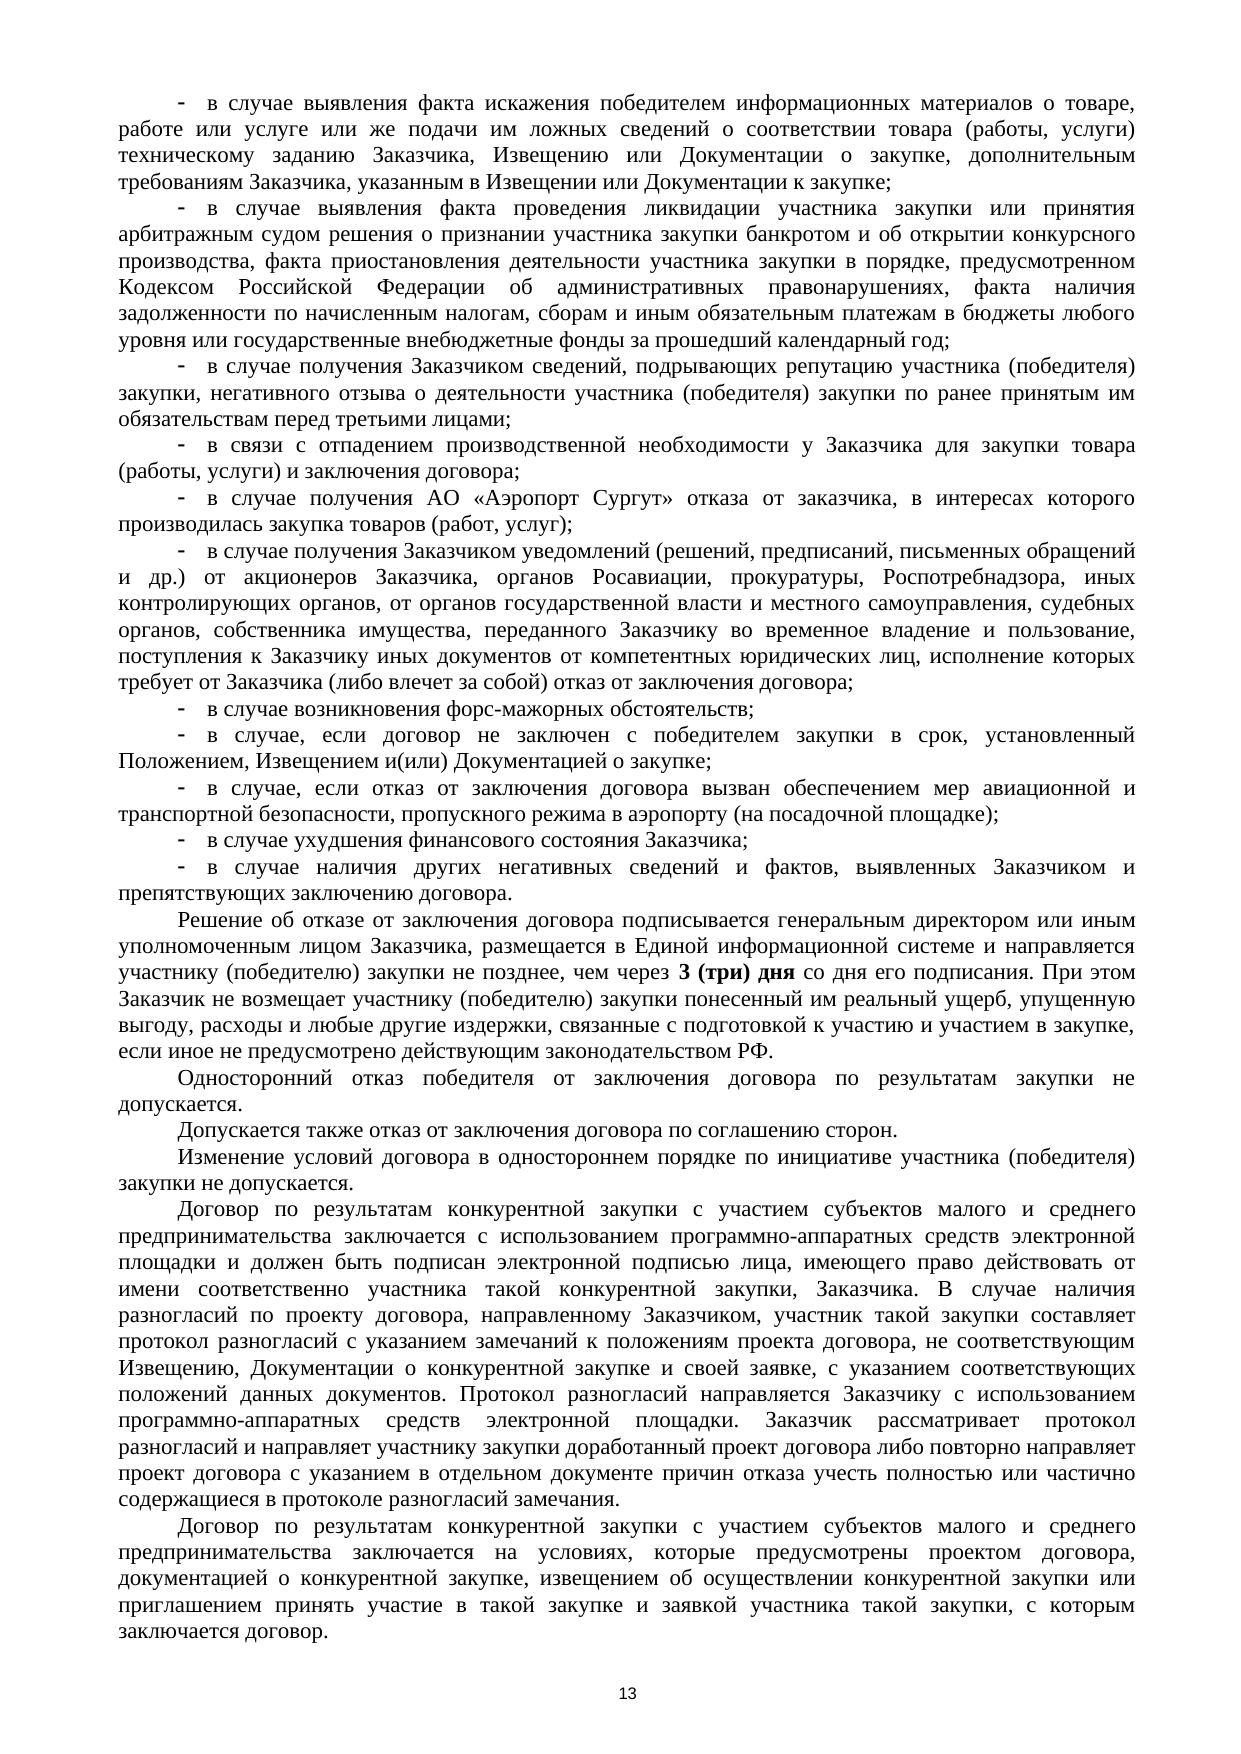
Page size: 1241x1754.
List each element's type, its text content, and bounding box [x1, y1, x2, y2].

text Договор по результатам конкурентной закупки с участием субъектов малого и среднего предпринимательства заключается на условиях, которые предусмотрены проектом договора, документацией о конкурентной закупке, извещением об осуществлении конкурентной закупки или приглашением принять участие в такой закупке и заявкой участника такой закупки, с которым заключается договор. [118, 1512, 1137, 1643]
list в связи с отпадением производственной необходимости у Заказчика для закупки товара (работы, услуги) и заключения договора; [118, 431, 1137, 484]
list в случае выявления факта искажения победителем информационных материалов о товаре, работе или услуге или же подачи им ложных сведений о соответствии товара (работы, услуги) техническому заданию Заказчика, Извещению или Документации о закупке, дополнительным требованиям Заказчика, указанным в Извещении или Документации к закупке; [118, 89, 1137, 194]
list в случае получения АО «Аэропорт Сургут» отказа от заказчика, в интересах которого производилась закупка товаров (работ, услуг); [118, 484, 1137, 537]
list в случае получения Заказчиком сведений, подрывающих репутацию участника (победителя) закупки, негативного отзыва о деятельности участника (победителя) закупки по ранее принятым им обязательствам перед третьими лицами; [118, 352, 1137, 431]
list в случае получения Заказчиком уведомлений (решений, предписаний, письменных обращений и др.) от акционеров Заказчика, органов Росавиации, прокуратуры, Роспотребнадзора, иных контролирующих органов, от органов государственной власти и местного самоуправления, судебных органов, собственника имущества, переданного Заказчику во временное владение и пользование, поступления к Заказчику иных документов от компетентных юридических лиц, исполнение которых требует от Заказчика (либо влечет за собой) отказ от заключения договора; [118, 537, 1137, 695]
text Решение об отказе от заключения договора подписывается генеральным директором или иным уполномоченным лицом Заказчика, размещается в Единой информационной системе и направляется участнику (победителю) закупки не позднее, чем через 3 (три) дня со дня его подписания. При этом Заказчик не возмещает участнику (победителю) закупки понесенный им реальный ущерб, упущенную выгоду, расходы и любые другие издержки, связанные с подготовкой к участию и участием в закупке, если иное не предусмотрено действующим законодательством РФ. [118, 906, 1137, 1064]
list в случае выявления факта проведения ликвидации участника закупки или принятия арбитражным судом решения о признании участника закупки банкротом и об открытии конкурсного производства, факта приостановления деятельности участника закупки в порядке, предусмотренном Кодексом Российской Федерации об административных правонарушениях, факта наличия задолженности по начисленным налогам, сборам и иным обязательным платежам в бюджеты любого уровня или государственные внебюджетные фонды за прошедший календарный год; [118, 194, 1137, 352]
text Изменение условий договора в одностороннем порядке по инициативе участника (победителя) закупки не допускается. [118, 1143, 1137, 1196]
list в случае ухудшения финансового состояния Заказчика; [118, 827, 1137, 853]
list в случае, если договор не заключен с победителем закупки в срок, установленный Положением, Извещением и(или) Документацией о закупке; [118, 721, 1137, 774]
text Договор по результатам конкурентной закупки с участием субъектов малого и среднего предпринимательства заключается с использованием программно-аппаратных средств электронной площадки и должен быть подписан электронной подписью лица, имеющего право действовать от имени соответственно участника такой конкурентной закупки, Заказчика. В случае наличия разногласий по проекту договора, направленному Заказчиком, участник такой закупки составляет протокол разногласий с указанием замечаний к положениям проекта договора, не соответствующим Извещению, Документации о конкурентной закупке и своей заявке, с указанием соответствующих положений данных документов. Протокол разногласий направляется Заказчику с использованием программно-аппаратных средств электронной площадки. Заказчик рассматривает протокол разногласий и направляет участнику закупки доработанный проект договора либо повторно направляет проект договора с указанием в отдельном документе причин отказа учесть полностью или частично содержащиеся в протоколе разногласий замечания. [118, 1196, 1137, 1512]
list в случае наличия других негативных сведений и фактов, выявленных Заказчиком и препятствующих заключению договора. [118, 853, 1137, 906]
text Односторонний отказ победителя от заключения договора по результатам закупки не допускается. [118, 1064, 1137, 1116]
text Допускается также отказ от заключения договора по соглашению сторон. [118, 1116, 1137, 1143]
list в случае возникновения форс-мажорных обстоятельств; [118, 695, 1137, 721]
list в случае, если отказ от заключения договора вызван обеспечением мер авиационной и транспортной безопасности, пропускного режима в аэропорту (на посадочной площадке); [118, 774, 1137, 827]
